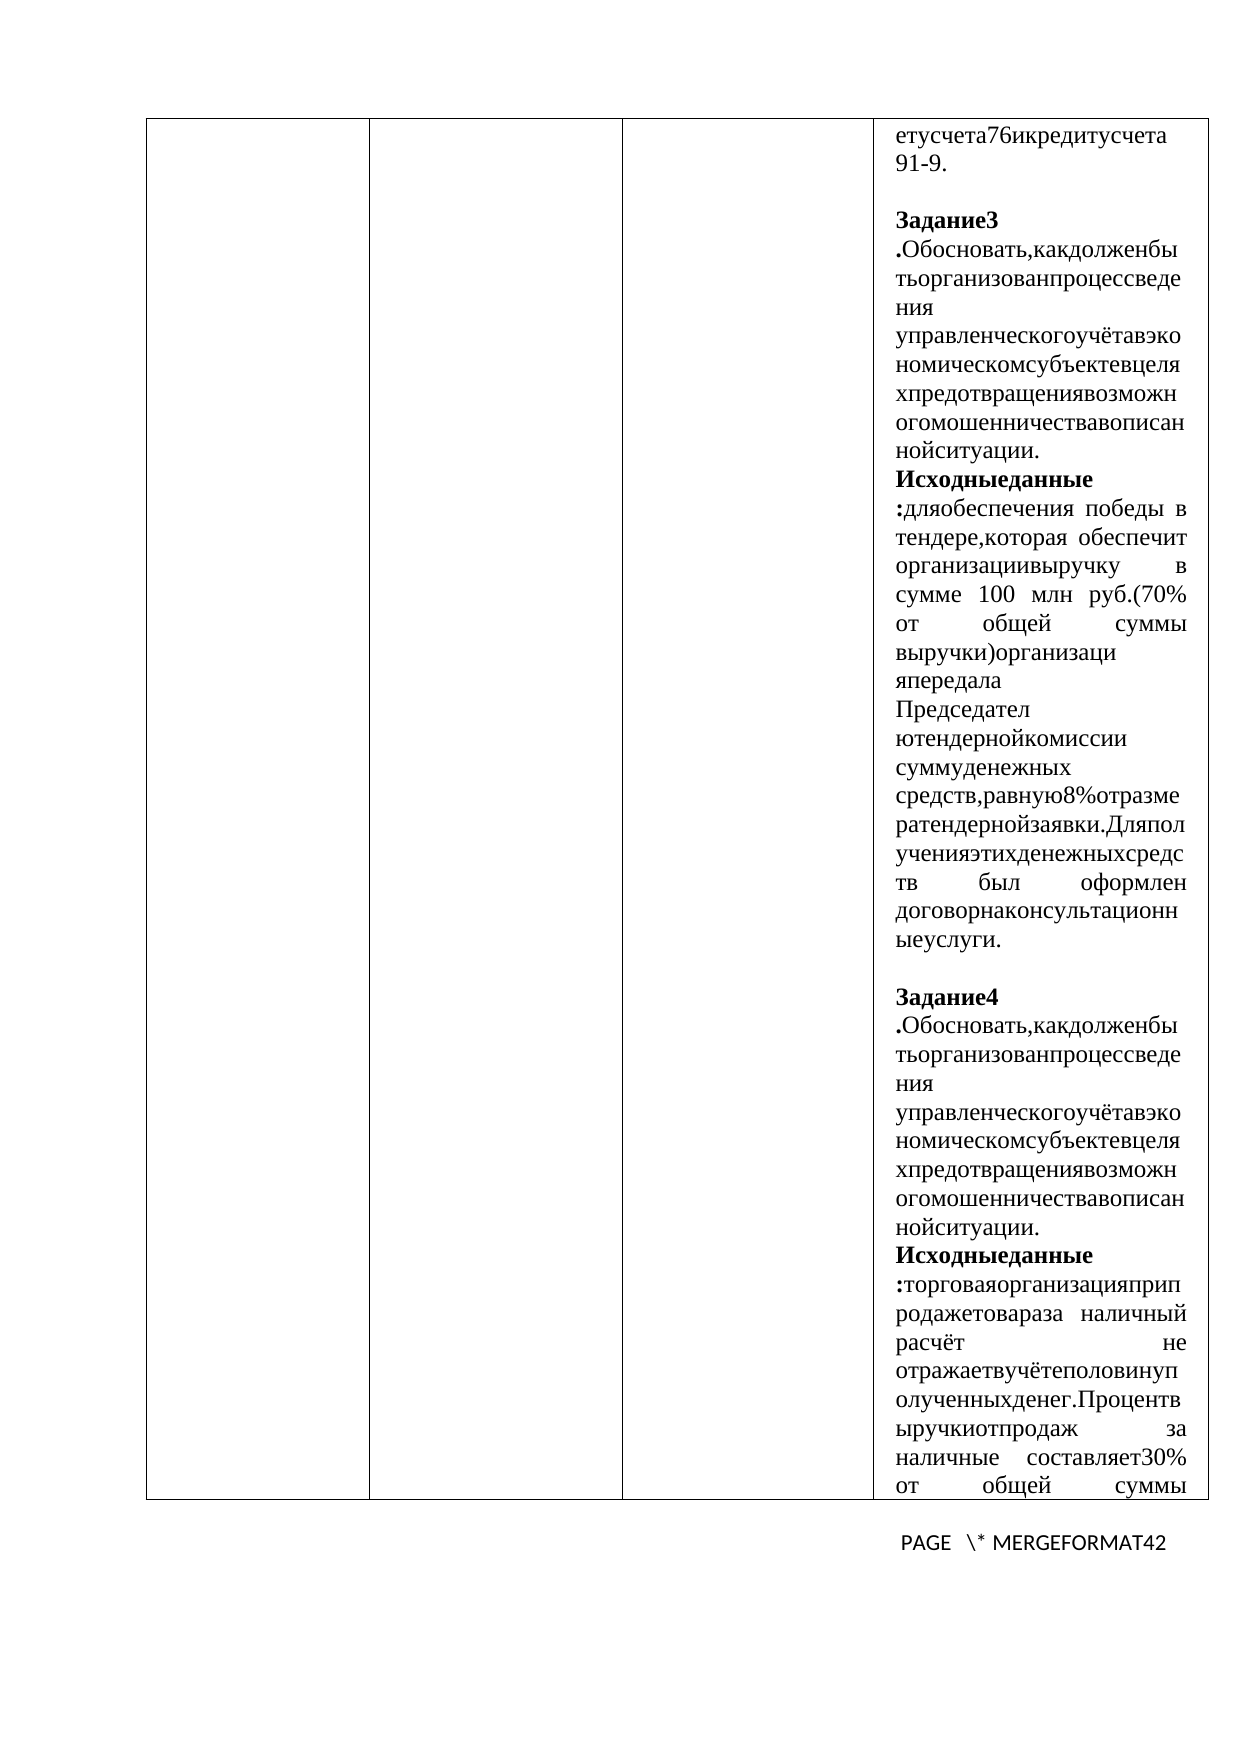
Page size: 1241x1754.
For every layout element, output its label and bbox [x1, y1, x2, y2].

table_cell [874, 119, 1208, 1499]
table_cell [623, 119, 873, 1499]
table_cell [370, 119, 622, 1499]
table_cell [147, 119, 369, 1499]
